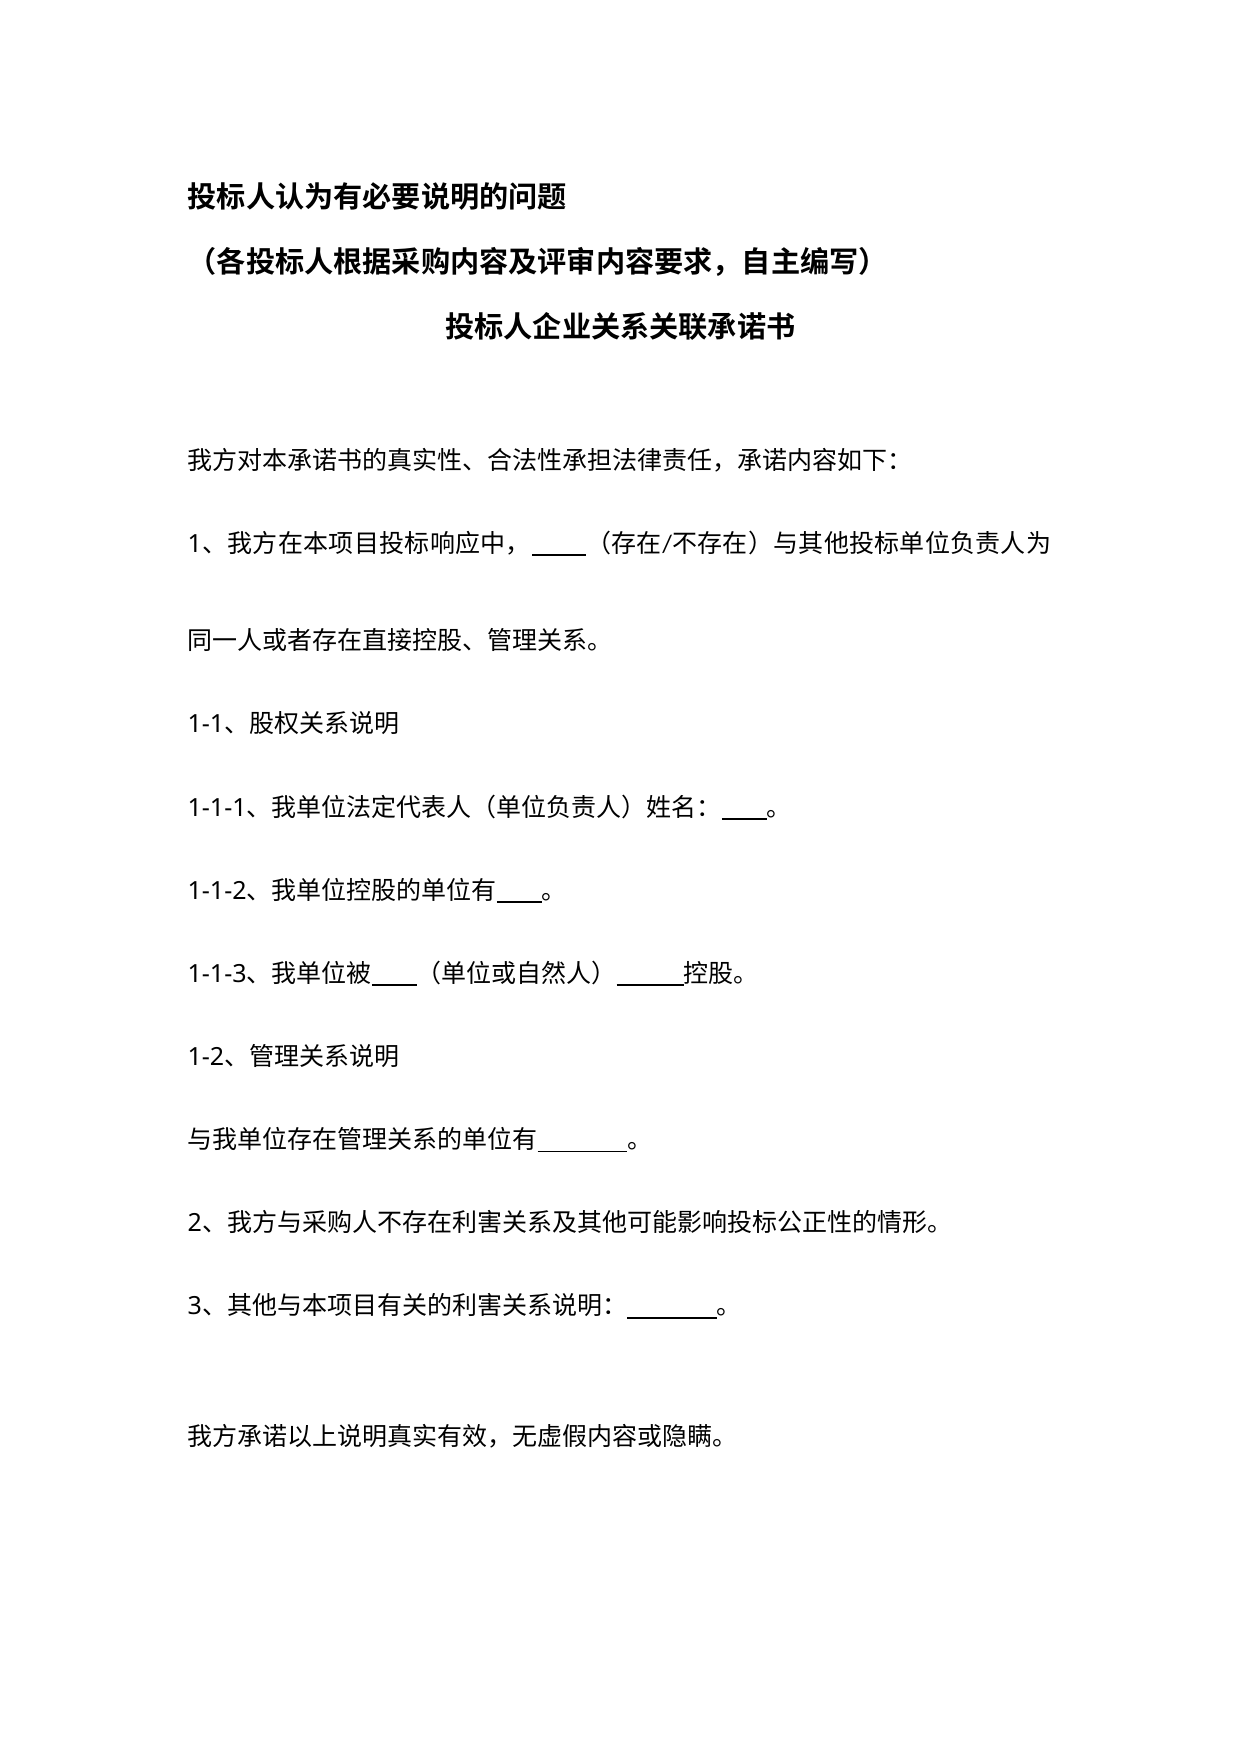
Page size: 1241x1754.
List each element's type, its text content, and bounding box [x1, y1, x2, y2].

text 与我单位存在管理关系的单位有 。 [187, 1105, 1053, 1170]
text 我方对本承诺书的真实性、合法性承担法律责任，承诺内容如下： [187, 426, 1053, 491]
text 1-2、管理关系说明 [187, 1022, 1053, 1087]
text 投标人企业关系关联承诺书 [187, 292, 1053, 357]
text 3、其他与本项目有关的利害关系说明： 。 [187, 1271, 1053, 1336]
text 我方承诺以上说明真实有效，无虚假内容或隐瞒。 [187, 1402, 1053, 1467]
text 1-1-1、我单位法定代表人（单位负责人）姓名： 。 [187, 773, 1053, 838]
text 2、我方与采购人不存在利害关系及其他可能影响投标公正性的情形。 [187, 1188, 1053, 1253]
text 投标人认为有必要说明的问题 [187, 162, 1053, 227]
text （各投标人根据采购内容及评审内容要求，自主编写） [187, 227, 1053, 292]
text 1-1-2、我单位控股的单位有 。 [187, 856, 1053, 921]
text 1-1-3、我单位被 （单位或自然人） 控股。 [187, 939, 1053, 1004]
text 1-1、股权关系说明 [187, 689, 1053, 754]
text 1、我方在本项目投标响应中， （存在/不存在）与其他投标单位负责人为同一人或者存在直接控股、管理关系。 [187, 509, 1053, 671]
